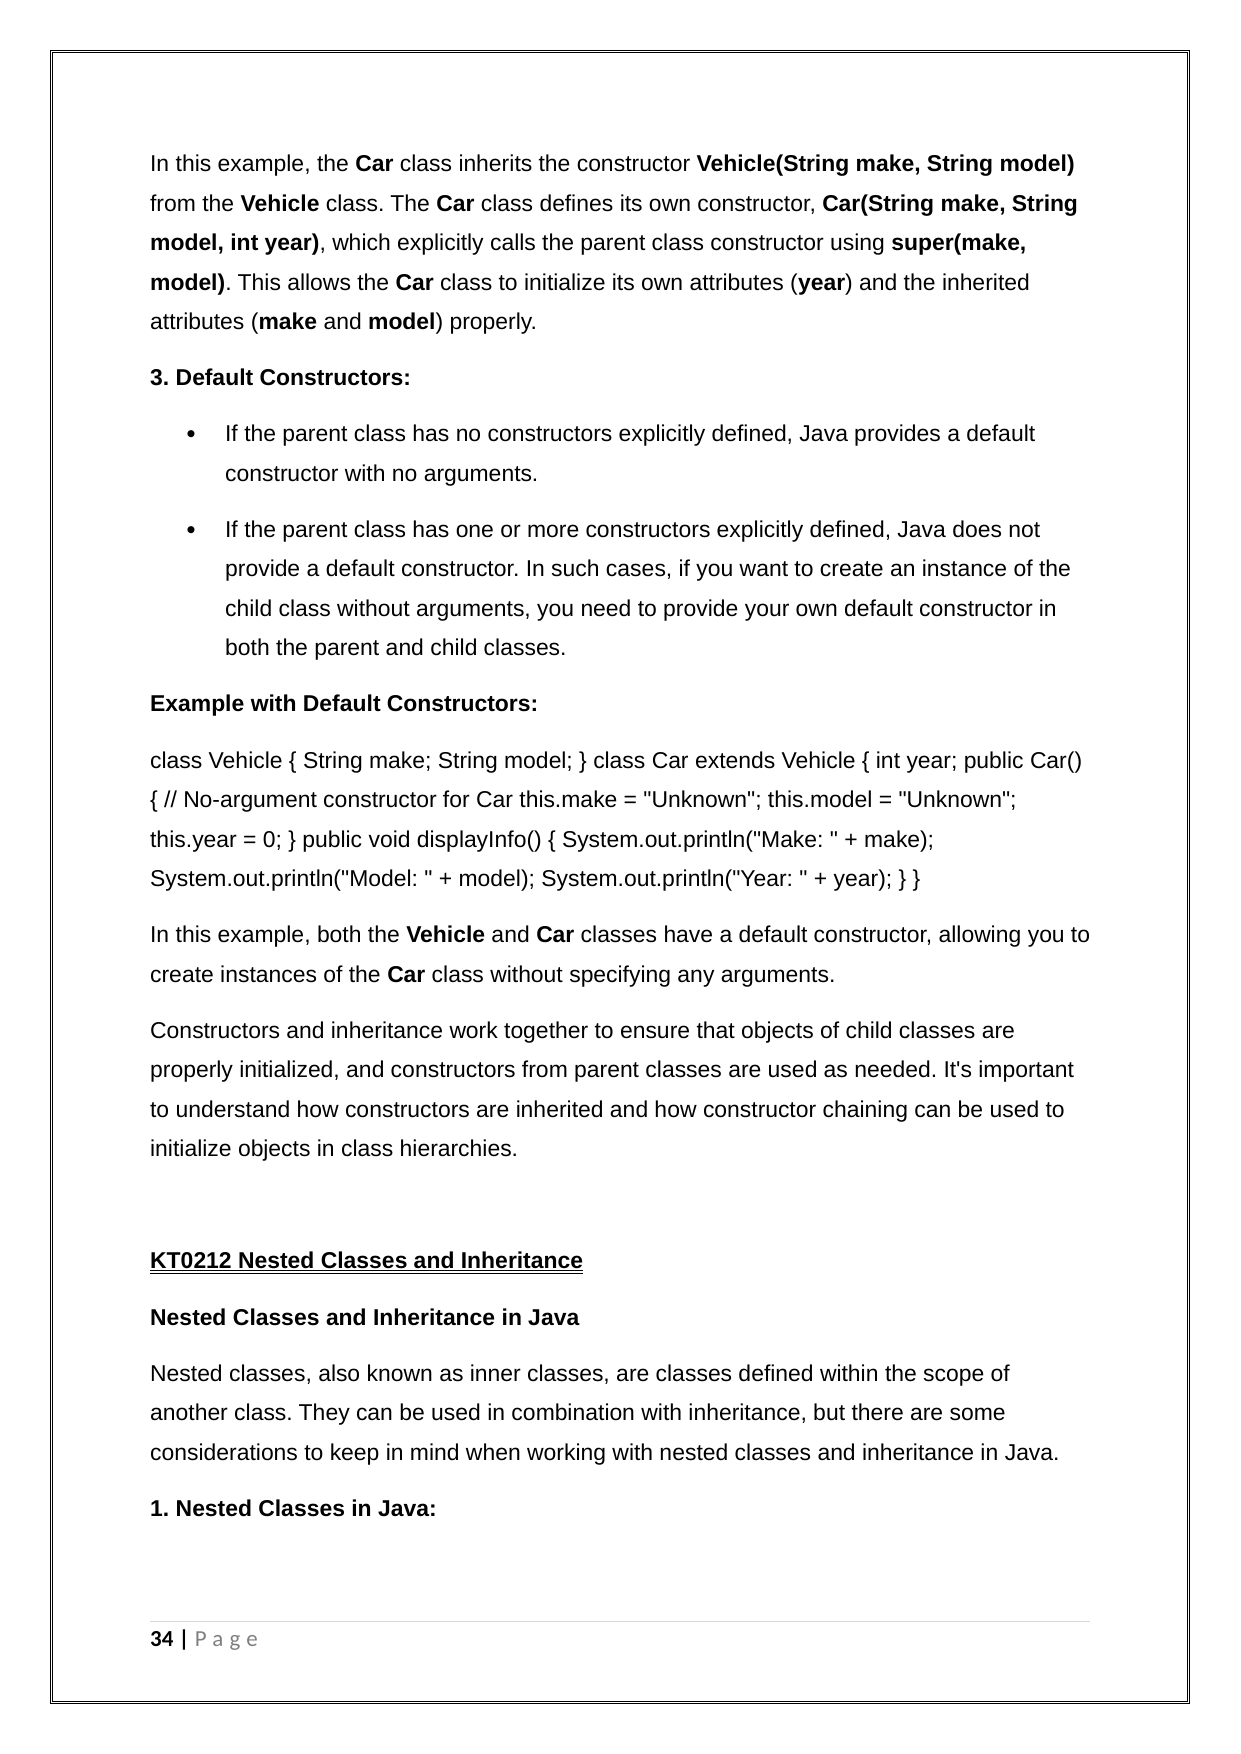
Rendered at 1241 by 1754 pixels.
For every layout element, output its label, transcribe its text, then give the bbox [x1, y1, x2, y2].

text Example with Default Constructors: [150, 690, 1090, 717]
list If the parent class has no constructors explicitly defined, Java provides a default constructor with no arguments. [187, 420, 1090, 486]
text KT0212 Nested Classes and Inheritance [150, 1247, 1090, 1274]
text Constructors and inheritance work together to ensure that objects of child classes are properly initialized, and constructors from parent classes are used as needed. It's important to understand how constructors are inherited and how constructor chaining can be used to initialize objects in class hierarchies. [150, 1017, 1090, 1162]
text class Vehicle { String make; String model; } class Car extends Vehicle { int year; public Car() { // No-argument constructor for Car this.make = "Unknown"; this.model = "Unknown"; this.year = 0; } public void displayInfo() { System.out.println("Make: " + make); System.out.println("Model: " + model); System.out.println("Year: " + year); } } [150, 747, 1090, 891]
text Nested classes, also known as inner classes, are classes defined within the scope of another class. They can be used in combination with inheritance, but there are some considerations to keep in mind when working with nested classes and inheritance in Java. [150, 1360, 1090, 1465]
text In this example, the Car class inherits the constructor Vehicle(String make, String model) from the Vehicle class. The Car class defines its own constructor, Car(String make, String model, int year), which explicitly calls the parent class constructor using super(make, model). This allows the Car class to initialize its own attributes (year) and the inherited attributes (make and model) properly. [150, 150, 1090, 334]
text Nested Classes and Inheritance in Java [150, 1304, 1090, 1330]
text In this example, both the Vehicle and Car classes have a default constructor, allowing you to create instances of the Car class without specifying any arguments. [150, 921, 1090, 987]
list If the parent class has one or more constructors explicitly defined, Java does not provide a default constructor. In such cases, if you want to create an instance of the child class without arguments, you need to provide your own default constructor in both the parent and child classes. [187, 516, 1090, 661]
text 3. Default Constructors: [150, 364, 1090, 390]
text 1. Nested Classes in Java: [150, 1495, 1090, 1521]
